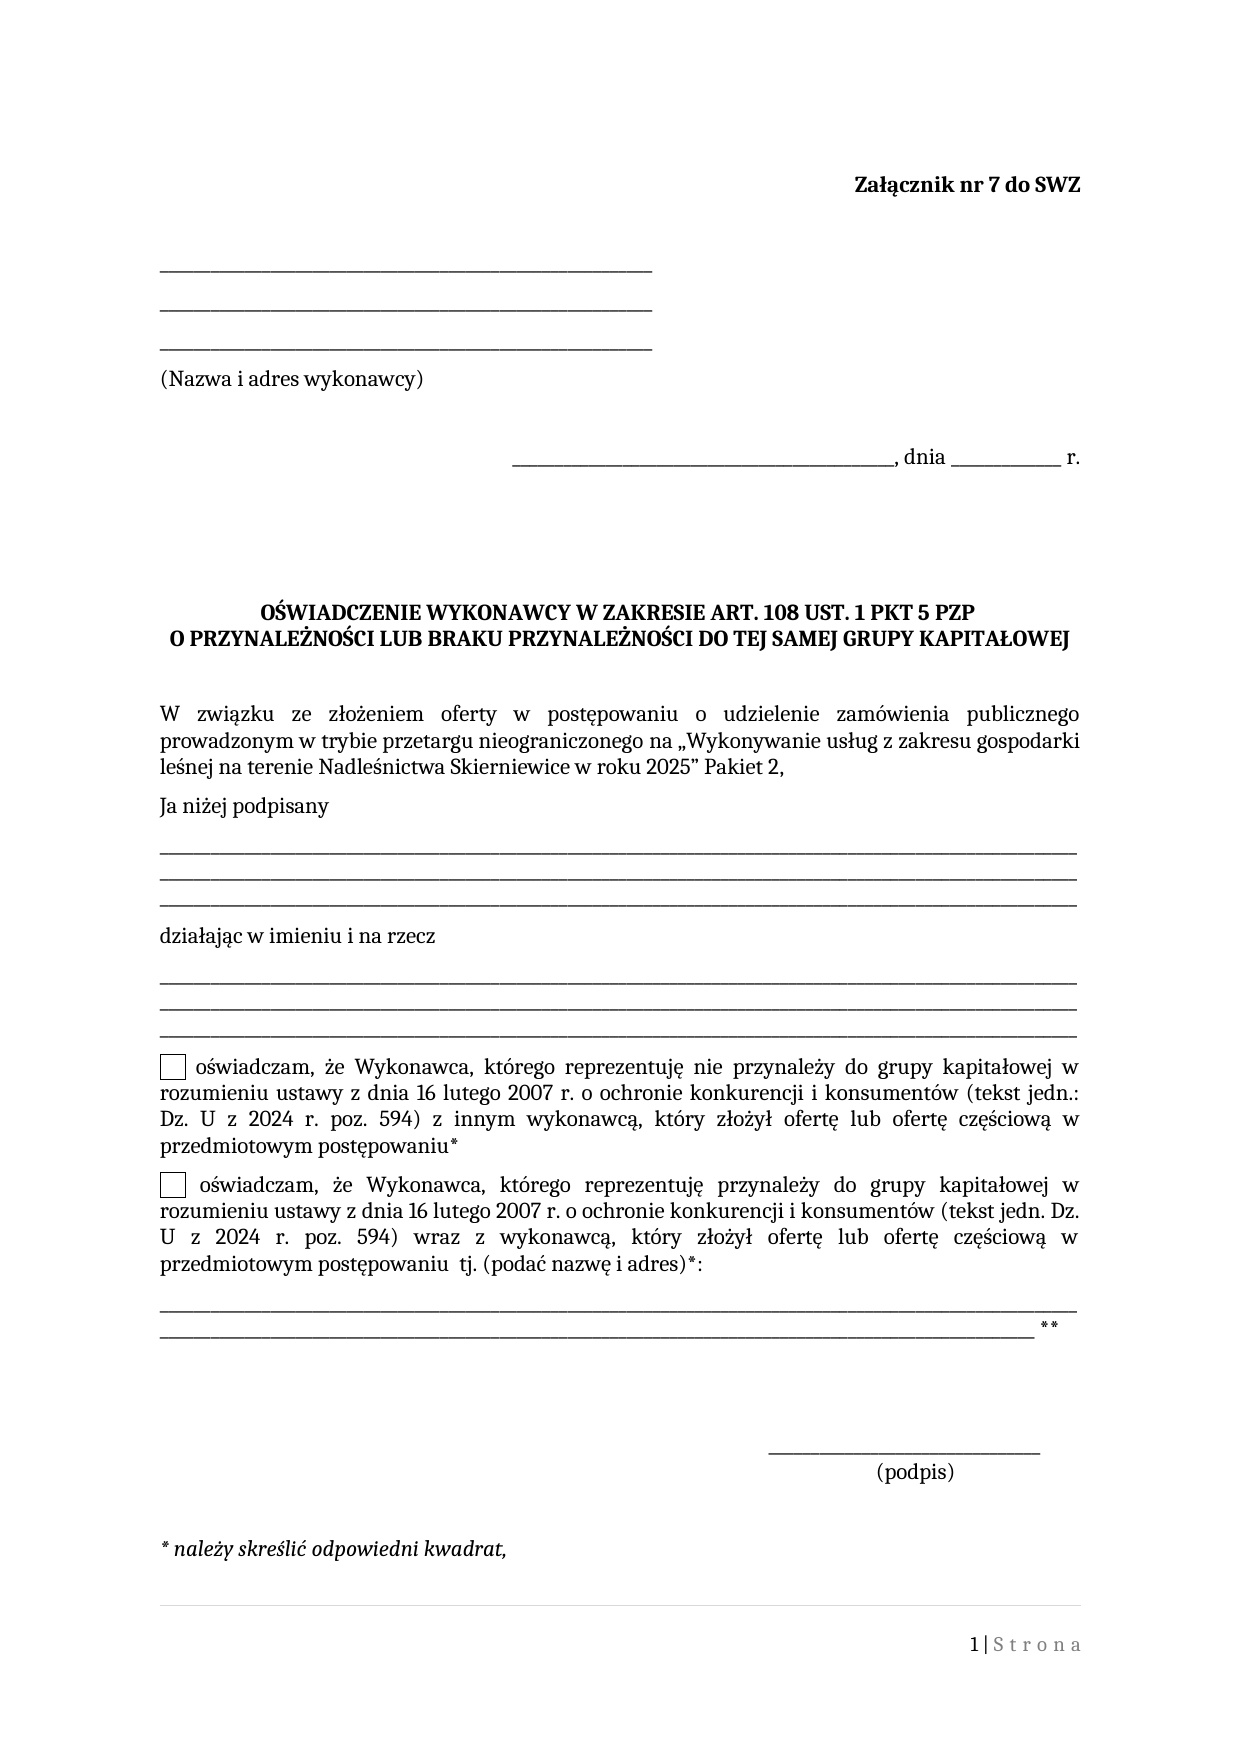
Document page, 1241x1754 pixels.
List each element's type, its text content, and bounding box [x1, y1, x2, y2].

text _____________________________________________, dnia _____________ r. [159, 444, 1081, 470]
text * należy skreślić odpowiedni kwadrat, [159, 1536, 1081, 1563]
text Ja niżej podpisany [159, 793, 1081, 819]
text ____________________________________________________________________________________________________________________________________________________________________________________________________________________________________________________________________________________________________________________________________ [159, 831, 1081, 911]
text __________________________________________________________ [159, 250, 1081, 276]
text (Nazwa i adres wykonawcy) [159, 366, 1081, 393]
text __________________________________________________________ [159, 327, 1081, 354]
text ________________________________ (podpis) [750, 1432, 1081, 1485]
text Załącznik nr 7 do SWZ [159, 172, 1081, 198]
text __________________________________________________________ [159, 288, 1081, 315]
text oświadczam, że Wykonawca, którego reprezentuję przynależy do grupy kapitałowej w rozumieniu ustawy z dnia 16 lutego 2007 r. o ochronie konkurencji i konsumentów (tekst jedn. Dz. U z 2024 r. poz. 594) wraz z wykonawcą, który złożył ofertę lub ofertę częściową w przedmiotowym postępowaniu tj. (podać nazwę i adres)*: [159, 1171, 1081, 1277]
text oświadczam, że Wykonawca, którego reprezentuję nie przynależy do grupy kapitałowej w rozumieniu ustawy z dnia 16 lutego 2007 r. o ochronie konkurencji i konsumentów (tekst jedn.: Dz. U z 2024 r. poz. 594) z innym wykonawcą, który złożył ofertę lub ofertę częściową w przedmiotowym postępowaniu* [159, 1053, 1081, 1159]
text W związku ze złożeniem oferty w postępowaniu o udzielenie zamówienia publicznego prowadzonym w trybie przetargu nieograniczonego na „Wykonywanie usług z zakresu gospodarki leśnej na terenie Nadleśnictwa Skierniewice w roku 2025” Pakiet 2, [159, 701, 1081, 780]
text działając w imieniu i na rzecz [159, 923, 1081, 949]
text ___________________________________________________________________________________________________________________________________________________________________________________________________________________ ** [159, 1289, 1081, 1342]
text OŚWIADCZENIE WYKONAWCY W ZAKRESIE ART. 108 UST. 1 PKT 5 PZP O PRZYNALEŻNOŚCI LUB BRAKU PRZYNALEŻNOŚCI DO TEJ SAMEJ GRUPY KAPITAŁOWEJ [159, 599, 1081, 652]
text ____________________________________________________________________________________________________________________________________________________________________________________________________________________________________________________________________________________________________________________________________ [159, 962, 1081, 1041]
